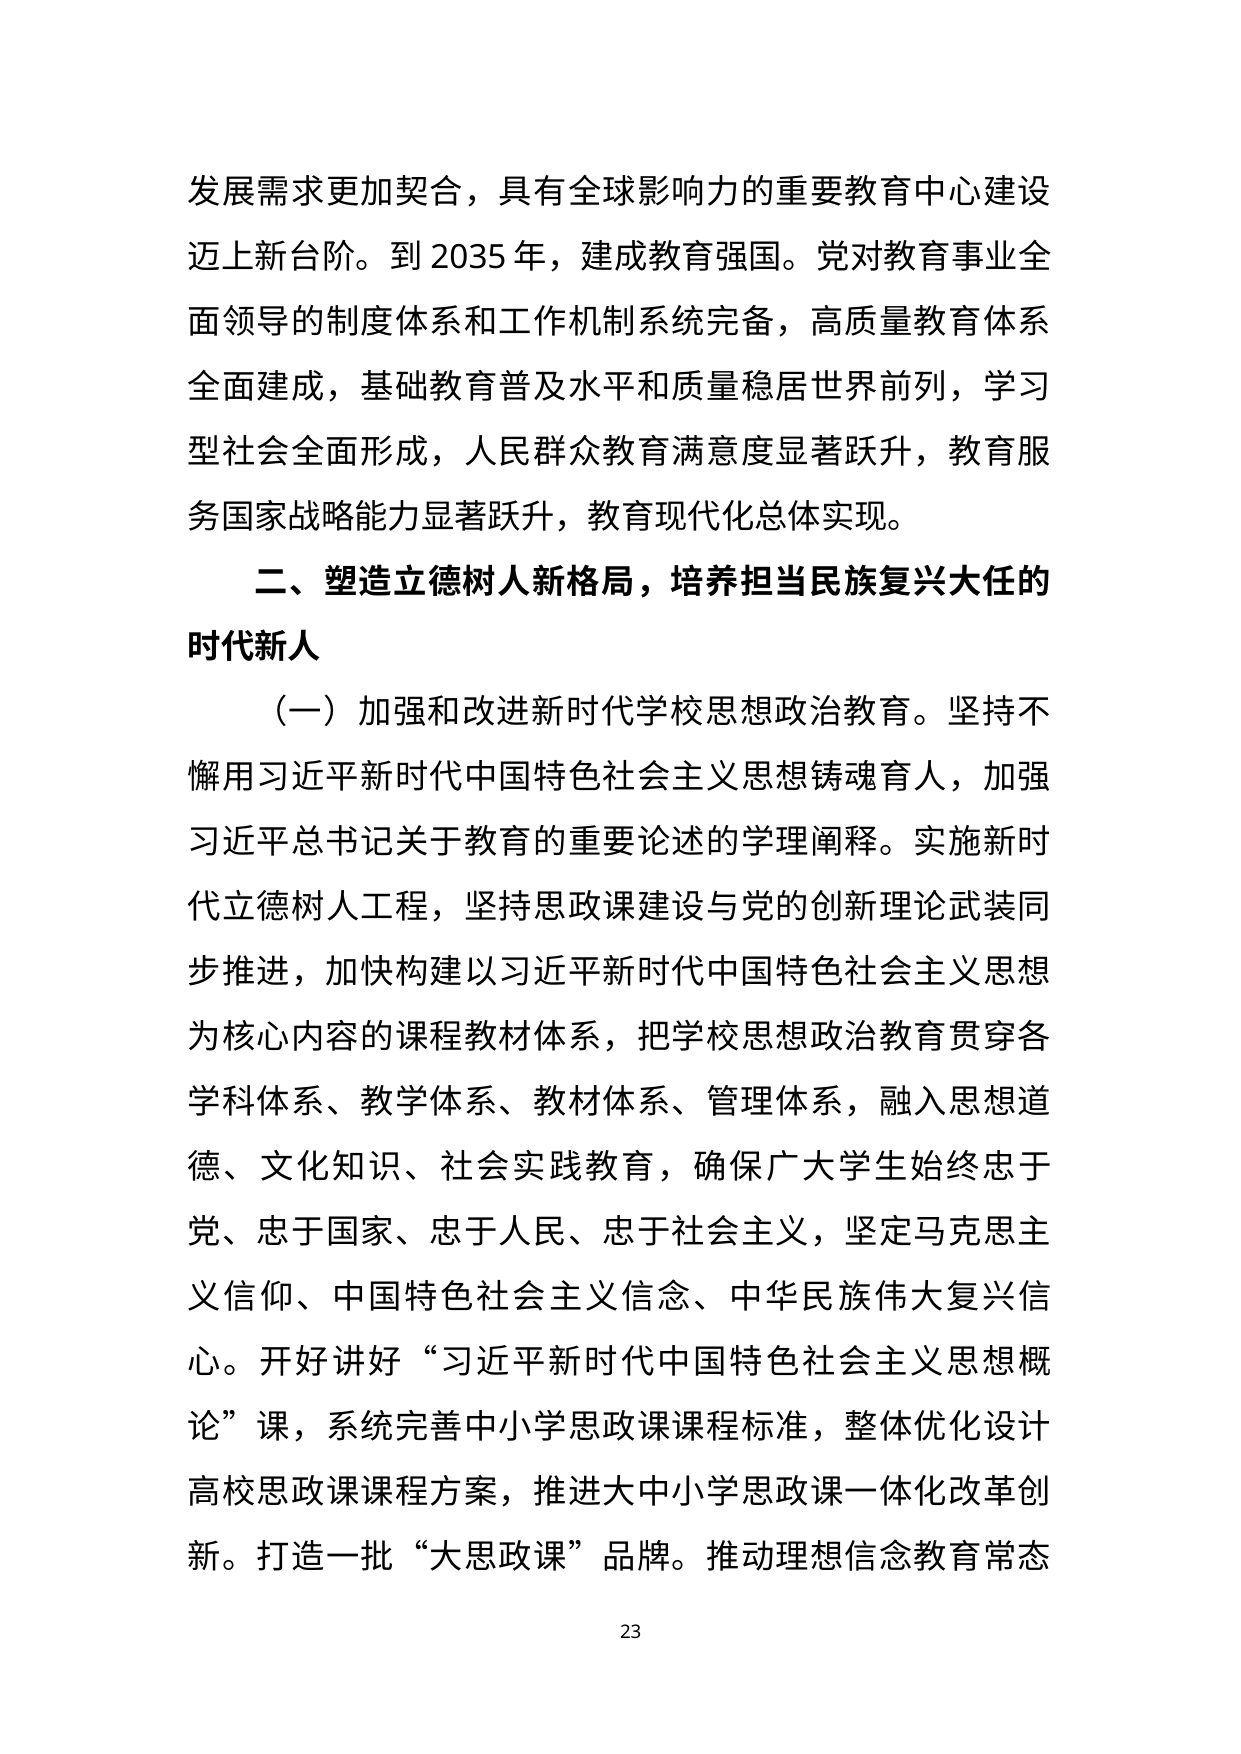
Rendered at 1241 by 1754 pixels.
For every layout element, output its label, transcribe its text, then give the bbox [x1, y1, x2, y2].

text 二、塑造立德树人新格局，培养担当民族复兴大任的时代新人 [187, 546, 1053, 676]
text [187, 676, 1053, 1586]
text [187, 156, 1053, 546]
